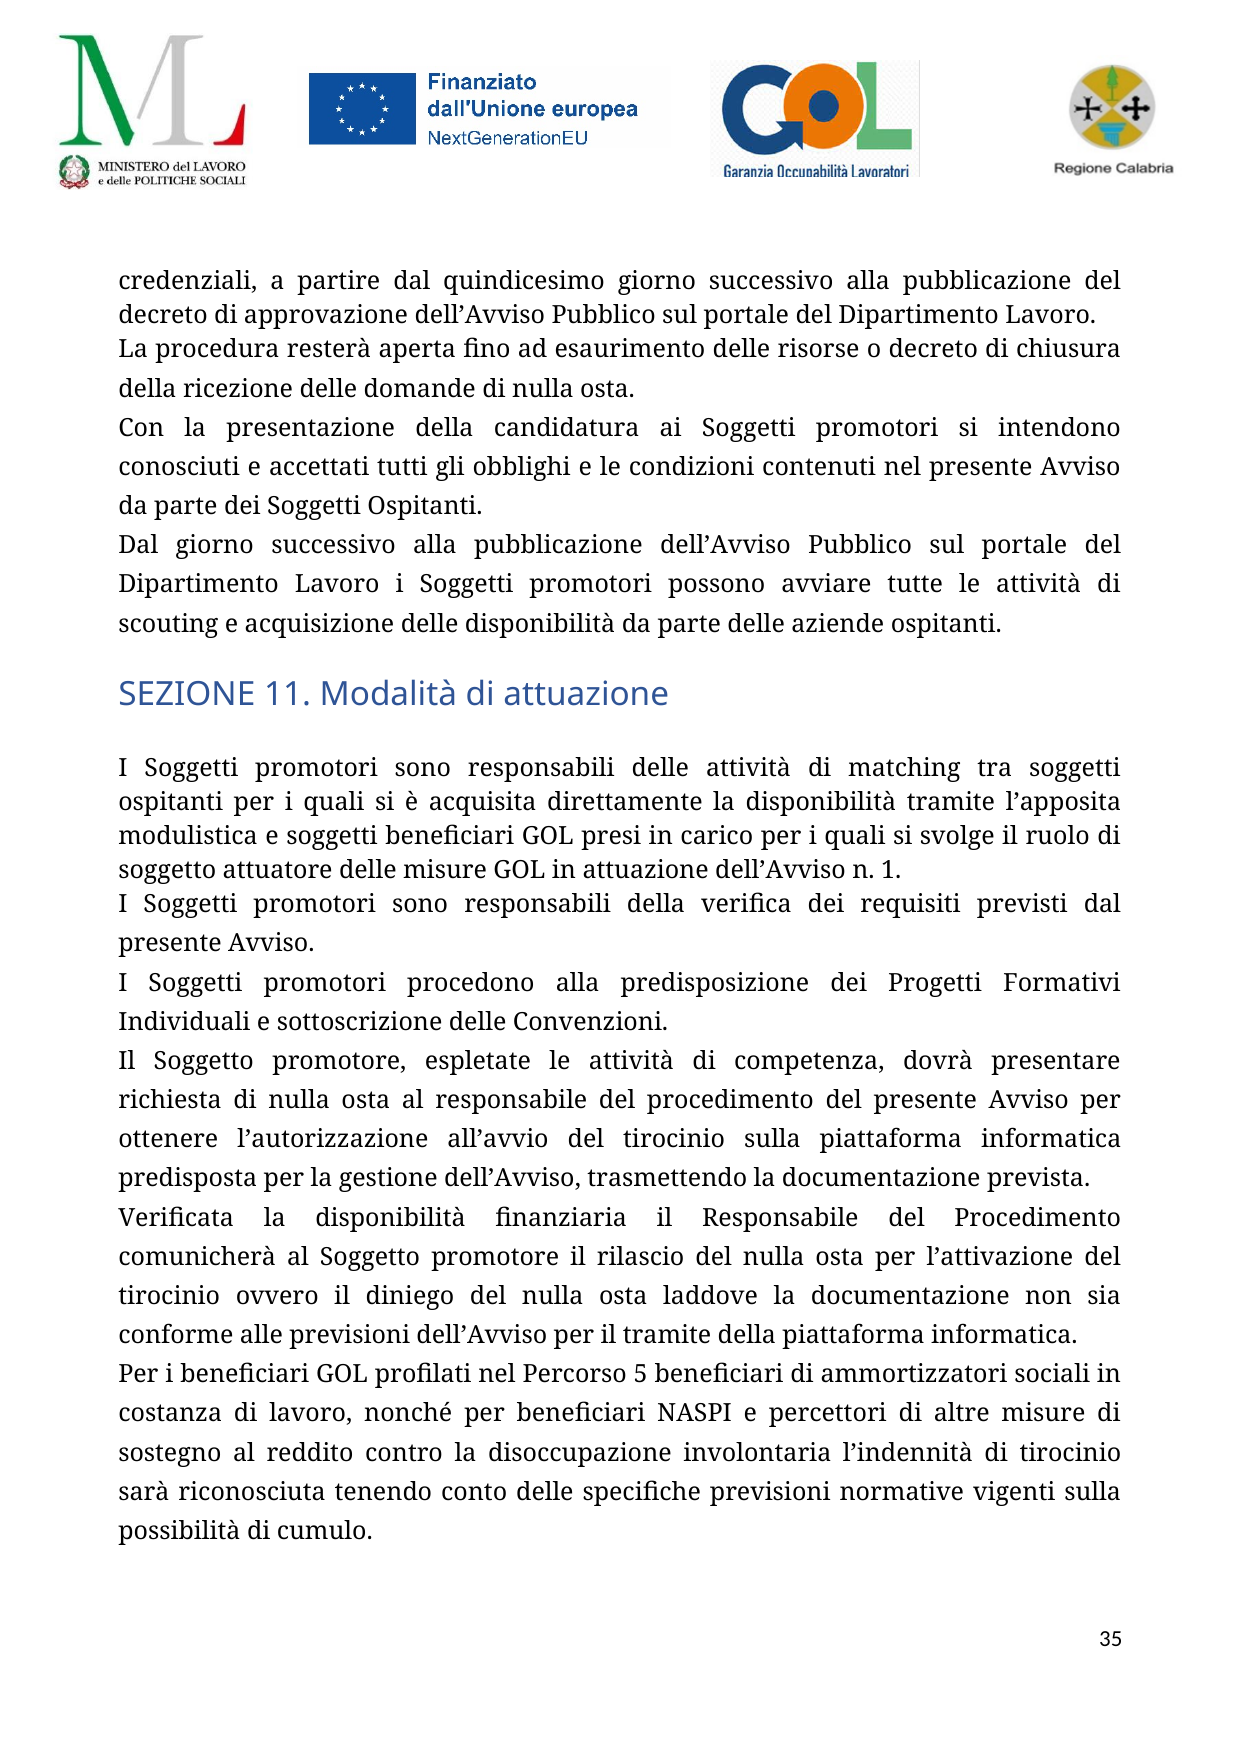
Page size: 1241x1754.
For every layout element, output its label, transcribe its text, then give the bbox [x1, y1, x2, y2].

text Con la presentazione della candidatura ai Soggetti promotori si intendono conosciuti e accettati tutti gli obblighi e le condizioni contenuti nel presente Avviso da parte dei Soggetti Ospitanti. [118, 409, 1122, 522]
text La procedura resterà aperta fino ad esaurimento delle risorse o decreto di chiusura della ricezione delle domande di nulla osta. [118, 331, 1122, 404]
picture [710, 60, 920, 177]
picture [295, 66, 671, 148]
subtitle SEZIONE 11. Modalità di attuazione [118, 669, 1122, 715]
text I Soggetti promotori sono responsabili delle attività di matching tra soggetti ospitanti per i quali si è acquisita direttamente la disponibilità tramite l’apposita modulistica e soggetti beneficiari GOL presi in carico per i quali si svolge il ruolo di soggetto attuatore delle misure GOL in attuazione dell’Avviso n. 1. [118, 750, 1122, 886]
picture [33, 33, 272, 190]
picture [1043, 55, 1184, 187]
text Dal giorno successivo alla pubblicazione dell’Avviso Pubblico sul portale del Dipartimento Lavoro i Soggetti promotori possono avviare tutte le attività di scouting e acquisizione delle disponibilità da parte delle aziende ospitanti. [118, 527, 1122, 639]
text Per i beneficiari GOL profilati nel Percorso 5 beneficiari di ammortizzatori sociali in costanza di lavoro, nonché per beneficiari NASPI e percettori di altre misure di sostegno al reddito contro la disoccupazione involontaria l’indennità di tirocinio sarà riconosciuta tenendo conto delle specifiche previsioni normative vigenti sulla possibilità di cumulo. [118, 1356, 1122, 1547]
text I Soggetti promotori sono responsabili della verifica dei requisiti previsti dal presente Avviso. [118, 886, 1122, 959]
text Il Soggetto promotore, espletate le attività di competenza, dovrà presentare richiesta di nulla osta al responsabile del procedimento del presente Avviso per ottenere l’autorizzazione all’avvio del tirocinio sulla piattaforma informatica predisposta per la gestione dell’Avviso, trasmettendo la documentazione prevista. [118, 1043, 1122, 1194]
text I Soggetti promotori procedono alla predisposizione dei Progetti Formativi Individuali e sottoscrizione delle Convenzioni. [118, 964, 1122, 1037]
text Verificata la disponibilità finanziaria il Responsabile del Procedimento comunicherà al Soggetto promotore il rilascio del nulla osta per l’attivazione del tirocinio ovvero il diniego del nulla osta laddove la documentazione non sia conforme alle previsioni dell’Avviso per il tramite della piattaforma informatica. [118, 1199, 1122, 1351]
